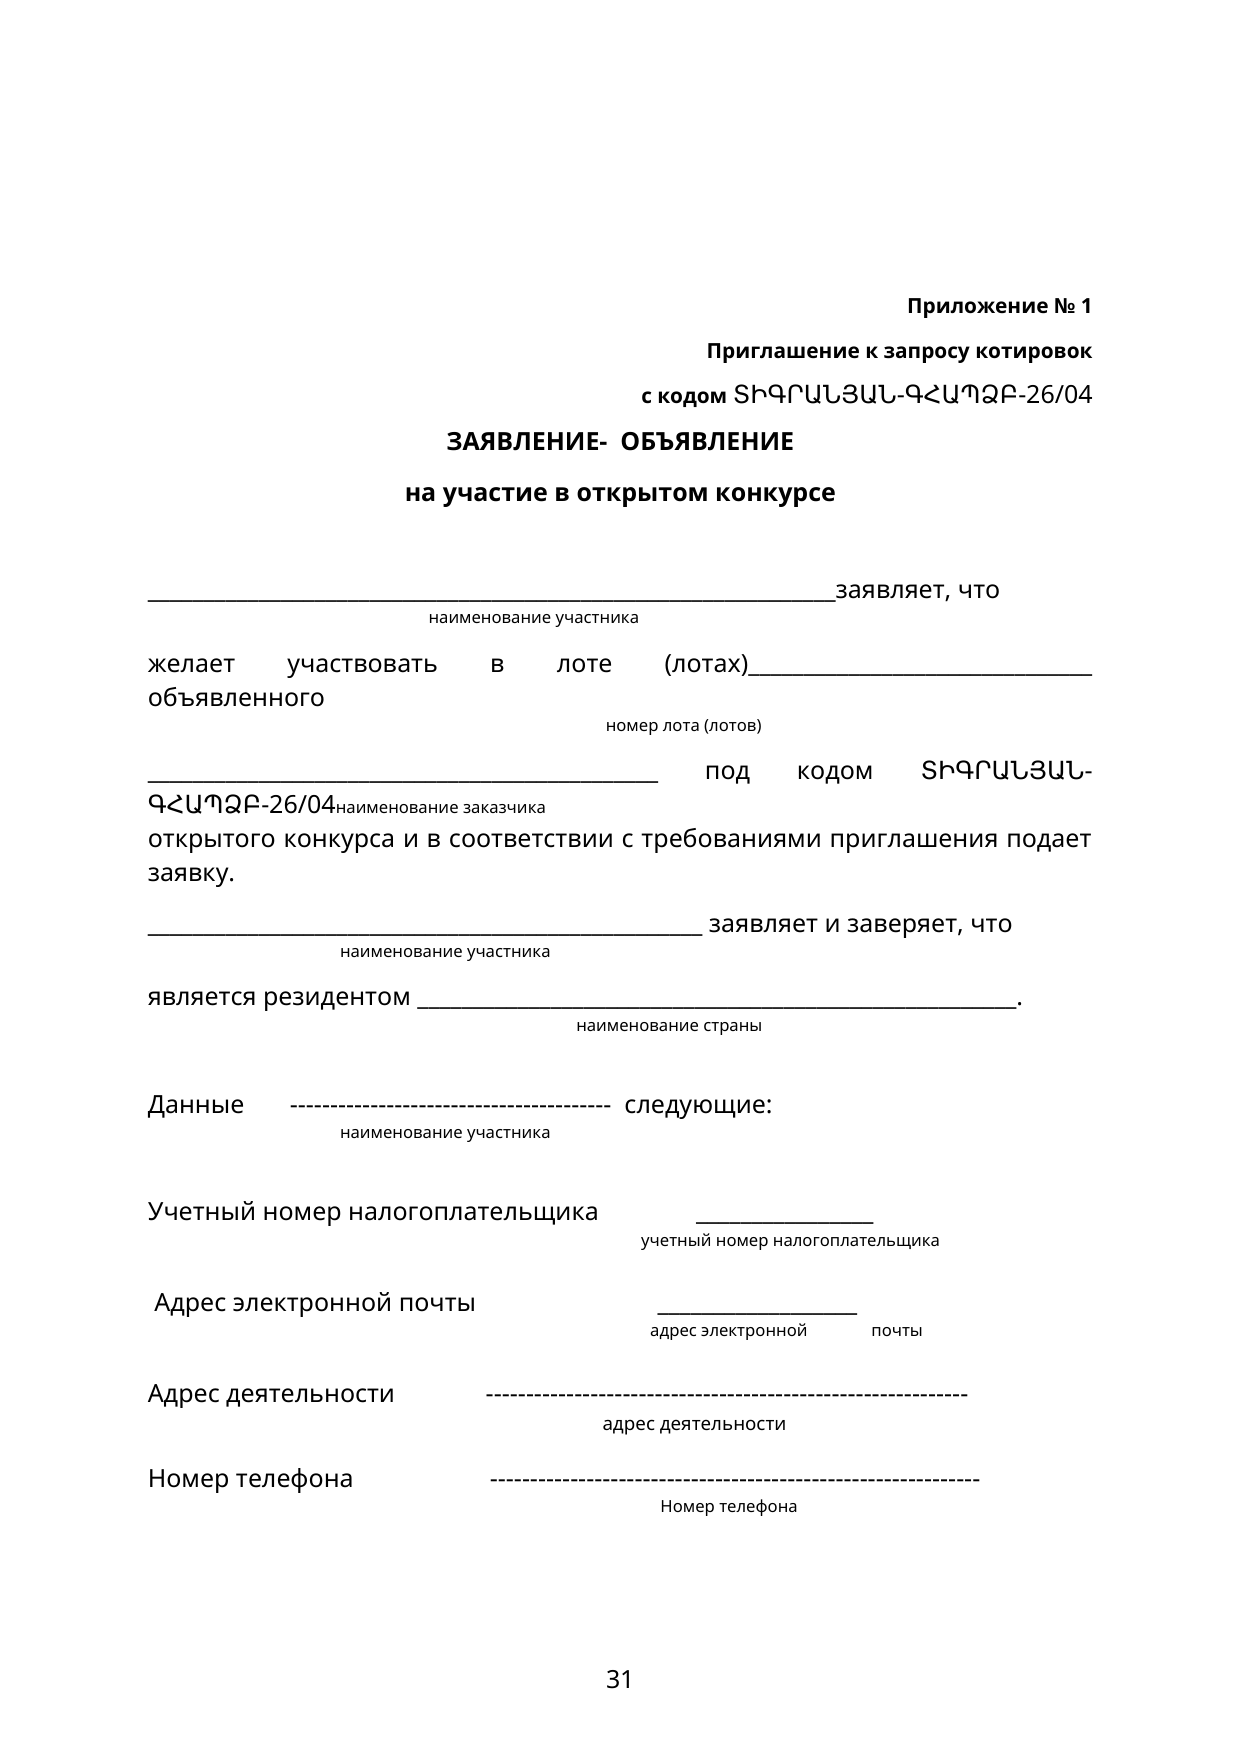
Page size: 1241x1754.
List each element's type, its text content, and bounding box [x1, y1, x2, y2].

text наименование участника [340, 940, 1092, 962]
text учетный номер налогоплательщика [576, 1228, 1092, 1251]
text Приложение № 1 [148, 291, 1092, 319]
text ЗАЯВЛЕНИЕ- ОБЪЯВЛЕНИЕ [148, 424, 1092, 458]
text наименование страны [576, 1013, 1092, 1036]
text __________________________________________________ заявляет и заверяет, что [148, 906, 1092, 940]
text номер лота (лотов) [606, 713, 1092, 736]
text Адрес деятельности ------------------------------------------------------------ [148, 1376, 1092, 1410]
subtitle на участие в открытом конкурсе [148, 474, 1092, 508]
text ______________________________________________ под кодом ՏԻԳՐԱՆՅԱՆ-ԳՀԱՊՁԲ-26/04наименование заказчика [148, 753, 1092, 821]
text наименование участника [428, 606, 1092, 628]
text адрес электронной почты [502, 1319, 1092, 1342]
text Учетный номер налогоплательщика ________________ [148, 1194, 1092, 1228]
text Номер телефона [517, 1495, 1092, 1518]
text является резидентом ______________________________________________________. [148, 979, 1092, 1013]
text с кодом ՏԻԳՐԱՆՅԱՆ-ԳՀԱՊՁԲ-26/04 [148, 377, 1092, 411]
text открытого конкурса и в соответствии с требованиями приглашения подает заявку. [148, 821, 1092, 889]
text Данные ---------------------------------------- следующие: [148, 1087, 1092, 1121]
text Номер телефона ------------------------------------------------------------- [148, 1461, 1092, 1495]
text Адрес электронной почты __________________ [148, 1285, 1092, 1319]
text ______________________________________________________________заявляет, что [148, 572, 1092, 606]
text Приглашение к запросу котировок [148, 336, 1092, 365]
text наименование участника [340, 1121, 1092, 1143]
text желает участвовать в лоте (лотах)_______________________________ объявленного [148, 645, 1092, 713]
text адрес деятельности [148, 1410, 1092, 1435]
